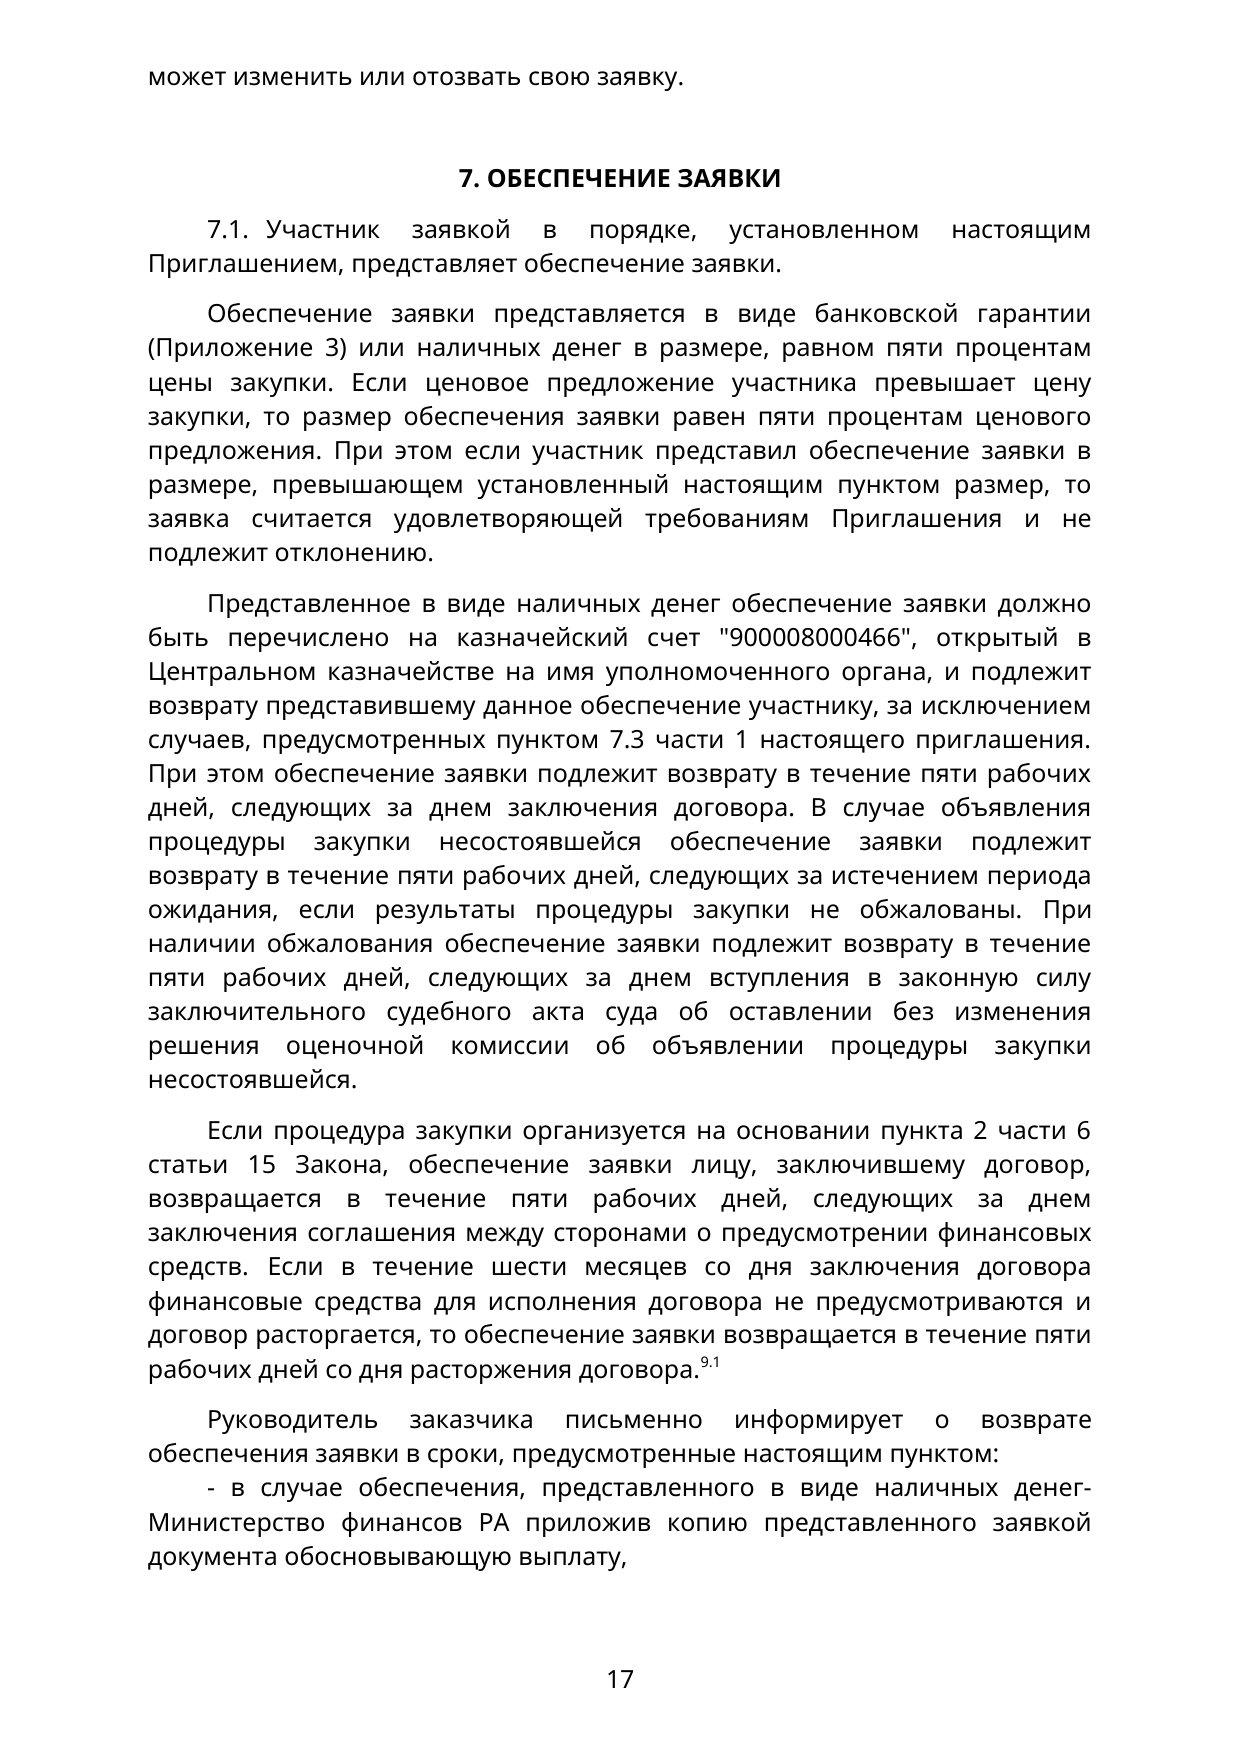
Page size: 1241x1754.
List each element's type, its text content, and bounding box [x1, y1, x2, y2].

text - в случае обеспечения, представленного в виде наличных денег-Министерствo финансов РА приложив копию представленного заявкой документа обосновывающую выплату, [148, 1470, 1092, 1572]
text Руководитель заказчика письменно информирует о возврате обеспечения заявки в сроки, предусмотренные настоящим пунктом: [148, 1402, 1092, 1470]
text Обеспечение заявки представляется в виде банковской гарантии (Приложение 3) или наличных денег в размере, равном пяти процентам цены закупки. Если ценовое предложение участника превышает цену закупки, то размер обеспечения заявки равен пяти процентам ценового предложения. При этом если участник представил обеспечение заявки в размере, превышающем установленный настоящим пунктом размер, то заявка считается удовлетворяющей требованиям Приглашения и не подлежит отклонению. [148, 296, 1092, 568]
text Представленное в виде наличных денег обеспечение заявки должно быть перечислено на казначейский счет "900008000466", открытый в Центральном казначействе на имя уполномоченного органа, и подлежит возврату представившему данное обеспечение участнику, за исключением случаев, предусмотренных пунктом 7.3 части 1 настоящего приглашения. При этом обеспечение заявки подлежит возврату в течение пяти рабочих дней, следующих за днем заключения договора. В случае объявления процедуры закупки несостоявшейся обеспечение заявки подлежит возврату в течение пяти рабочих дней, следующих за истечением периода ожидания, если результаты процедуры закупки не обжалованы. При наличии обжалования обеспечение заявки подлежит возврату в течение пяти рабочих дней, следующих за днем вступления в законную силу заключительного судебного акта суда об оставлении без изменения решения оценочной комиссии об объявлении процедуры закупки несостоявшейся. [148, 585, 1092, 1096]
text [148, 59, 1092, 93]
text 7.1. Участник заявкой в порядке, установленном настоящим Приглашением, представляет обеспечение заявки. [148, 211, 1092, 279]
text Если процедура закупки организуется на основании пункта 2 части 6 статьи 15 Закона, обеспечение заявки лицу, заключившему договор, возвращается в течение пяти рабочих дней, следующих за днем заключения соглашения между сторонами о предусмотрении финансовых средств. Если в течение шести месяцев со дня заключения договора финансовые средства для исполнения договора не предусмотриваются и договор расторгается, то обеспечение заявки возвращается в течение пяти рабочих дней со дня расторжения договора.9.1 [148, 1113, 1092, 1385]
text 7. ОБЕСПЕЧЕНИЕ ЗАЯВКИ [148, 161, 1092, 194]
